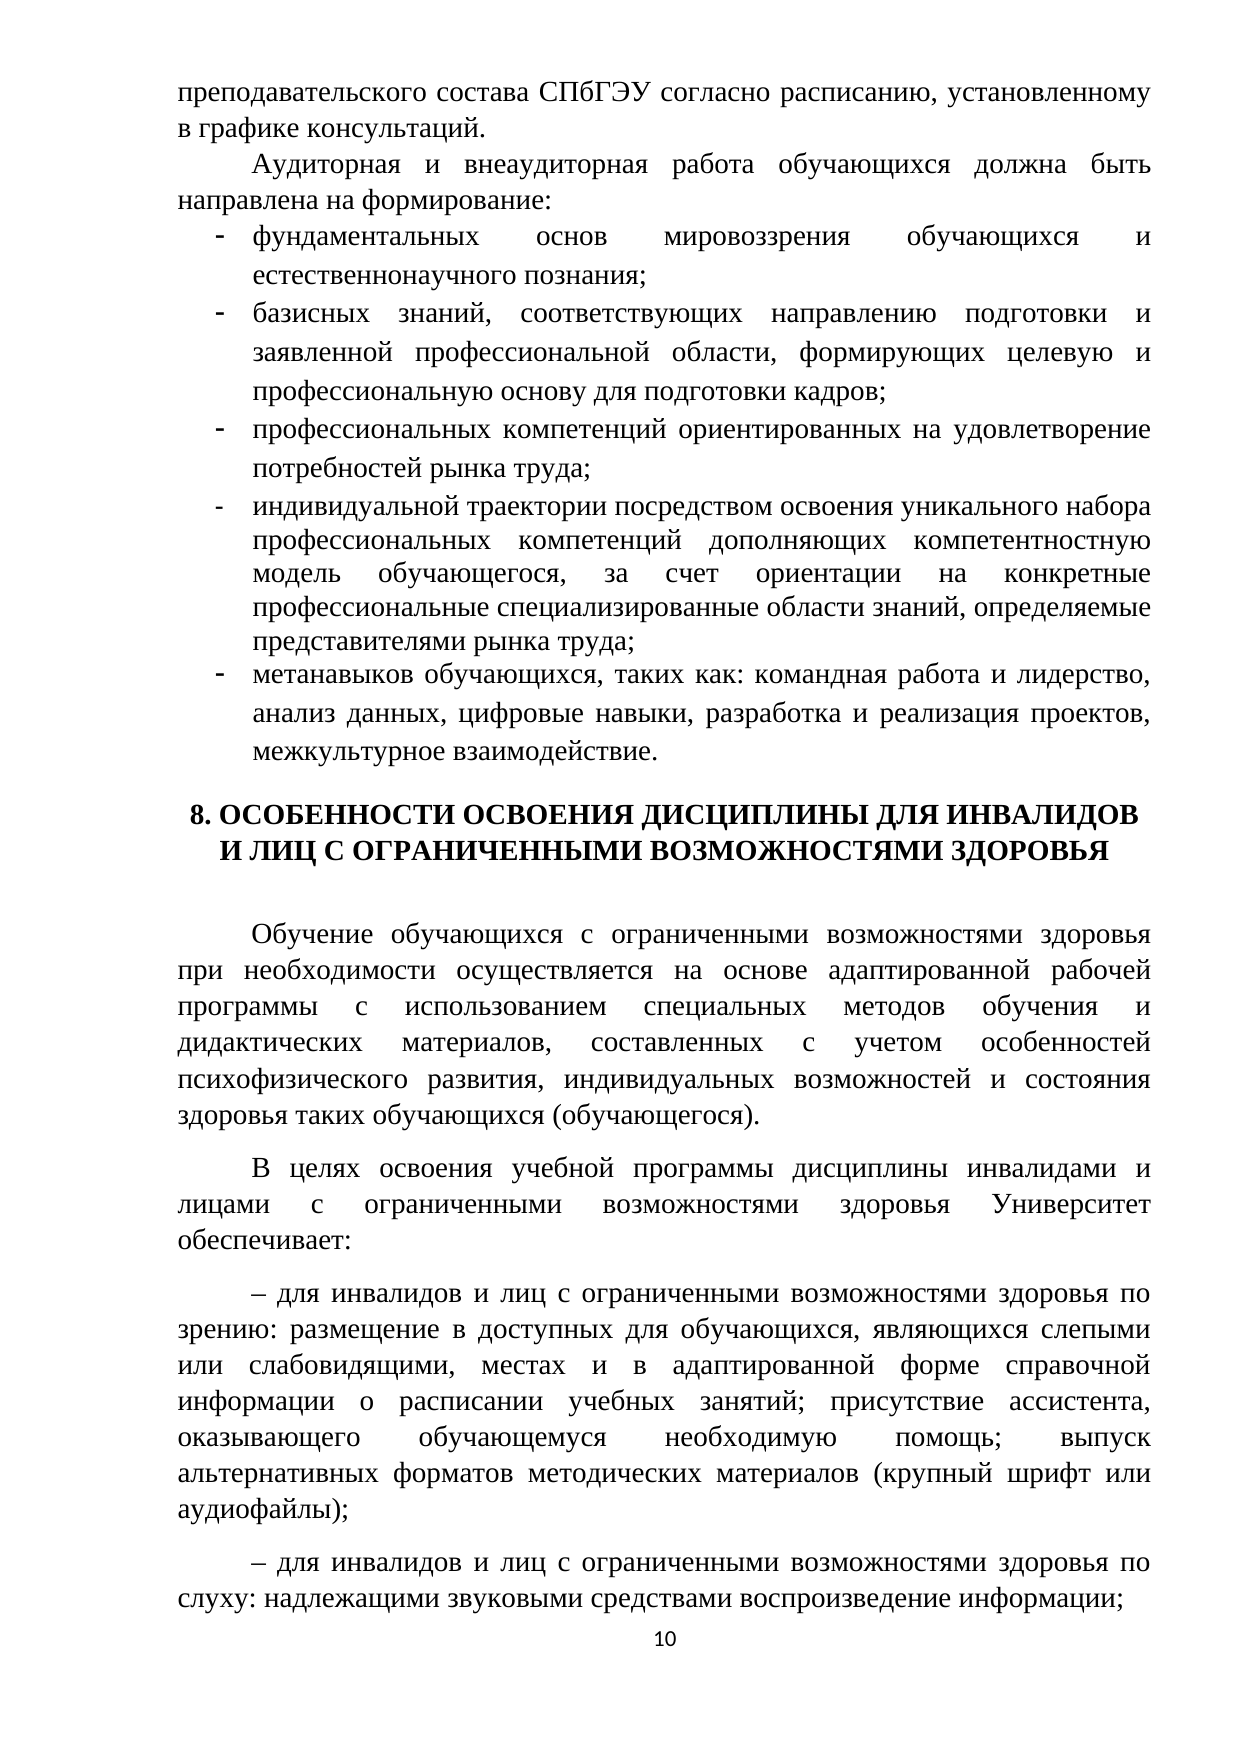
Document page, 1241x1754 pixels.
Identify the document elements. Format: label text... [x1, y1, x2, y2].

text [177, 74, 1152, 143]
list индивидуальной траектории посредством освоения уникального набора профессиональных компетенций дополняющих компетентностную модель обучающегося, за счет ориентации на конкретные профессиональные специализированные области знаний, определяемые представителями рынка труда; [215, 488, 1152, 656]
text В целях освоения учебной программы дисциплины инвалидами и лицами с ограниченными возможностями здоровья Университет обеспечивает: [177, 1150, 1152, 1256]
text Обучение обучающихся с ограниченными возможностями здоровья при необходимости осуществляется на основе адаптированной рабочей программы с использованием специальных методов обучения и дидактических материалов, составленных с учетом особенностей психофизического развития, индивидуальных возможностей и состояния здоровья таких обучающихся (обучающегося). [177, 916, 1152, 1130]
text – для инвалидов и лиц с ограниченными возможностями здоровья по зрению: размещение в доступных для обучающихся, являющихся слепыми или слабовидящими, местах и в адаптированной форме справочной информации о расписании учебных занятий; присутствие ассистента, оказывающего обучающемуся необходимую помощь; выпуск альтернативных форматов методических материалов (крупный шрифт или аудиофайлы); [177, 1275, 1152, 1525]
list фундаментальных основ мировоззрения обучающихся и естественнонаучного познания; [215, 218, 1152, 291]
text – для инвалидов и лиц с ограниченными возможностями здоровья по слуху: надлежащими звуковыми средствами воспроизведение информации; [177, 1544, 1152, 1614]
list метанавыков обучающихся, таких как: командная работа и лидерство, анализ данных, цифровые навыки, разработка и реализация проектов, межкультурное взаимодействие. [215, 656, 1152, 767]
subtitle 8. ОСОБЕННОСТИ ОСВОЕНИЯ ДИСЦИПЛИНЫ ДЛЯ ИНВАЛИДОВ И ЛИЦ С ОГРАНИЧЕННЫМИ ВОЗМОЖНОСТЯМИ ЗДОРОВЬЯ [177, 797, 1152, 867]
list профессиональных компетенций ориентированных на удовлетворение потребностей рынка труда; [215, 411, 1152, 483]
text Аудиторная и внеаудиторная работа обучающихся должна быть направлена на формирование: [177, 146, 1152, 216]
list базисных знаний, соответствующих направлению подготовки и заявленной профессиональной области, формирующих целевую и профессиональную основу для подготовки кадров; [215, 296, 1152, 406]
